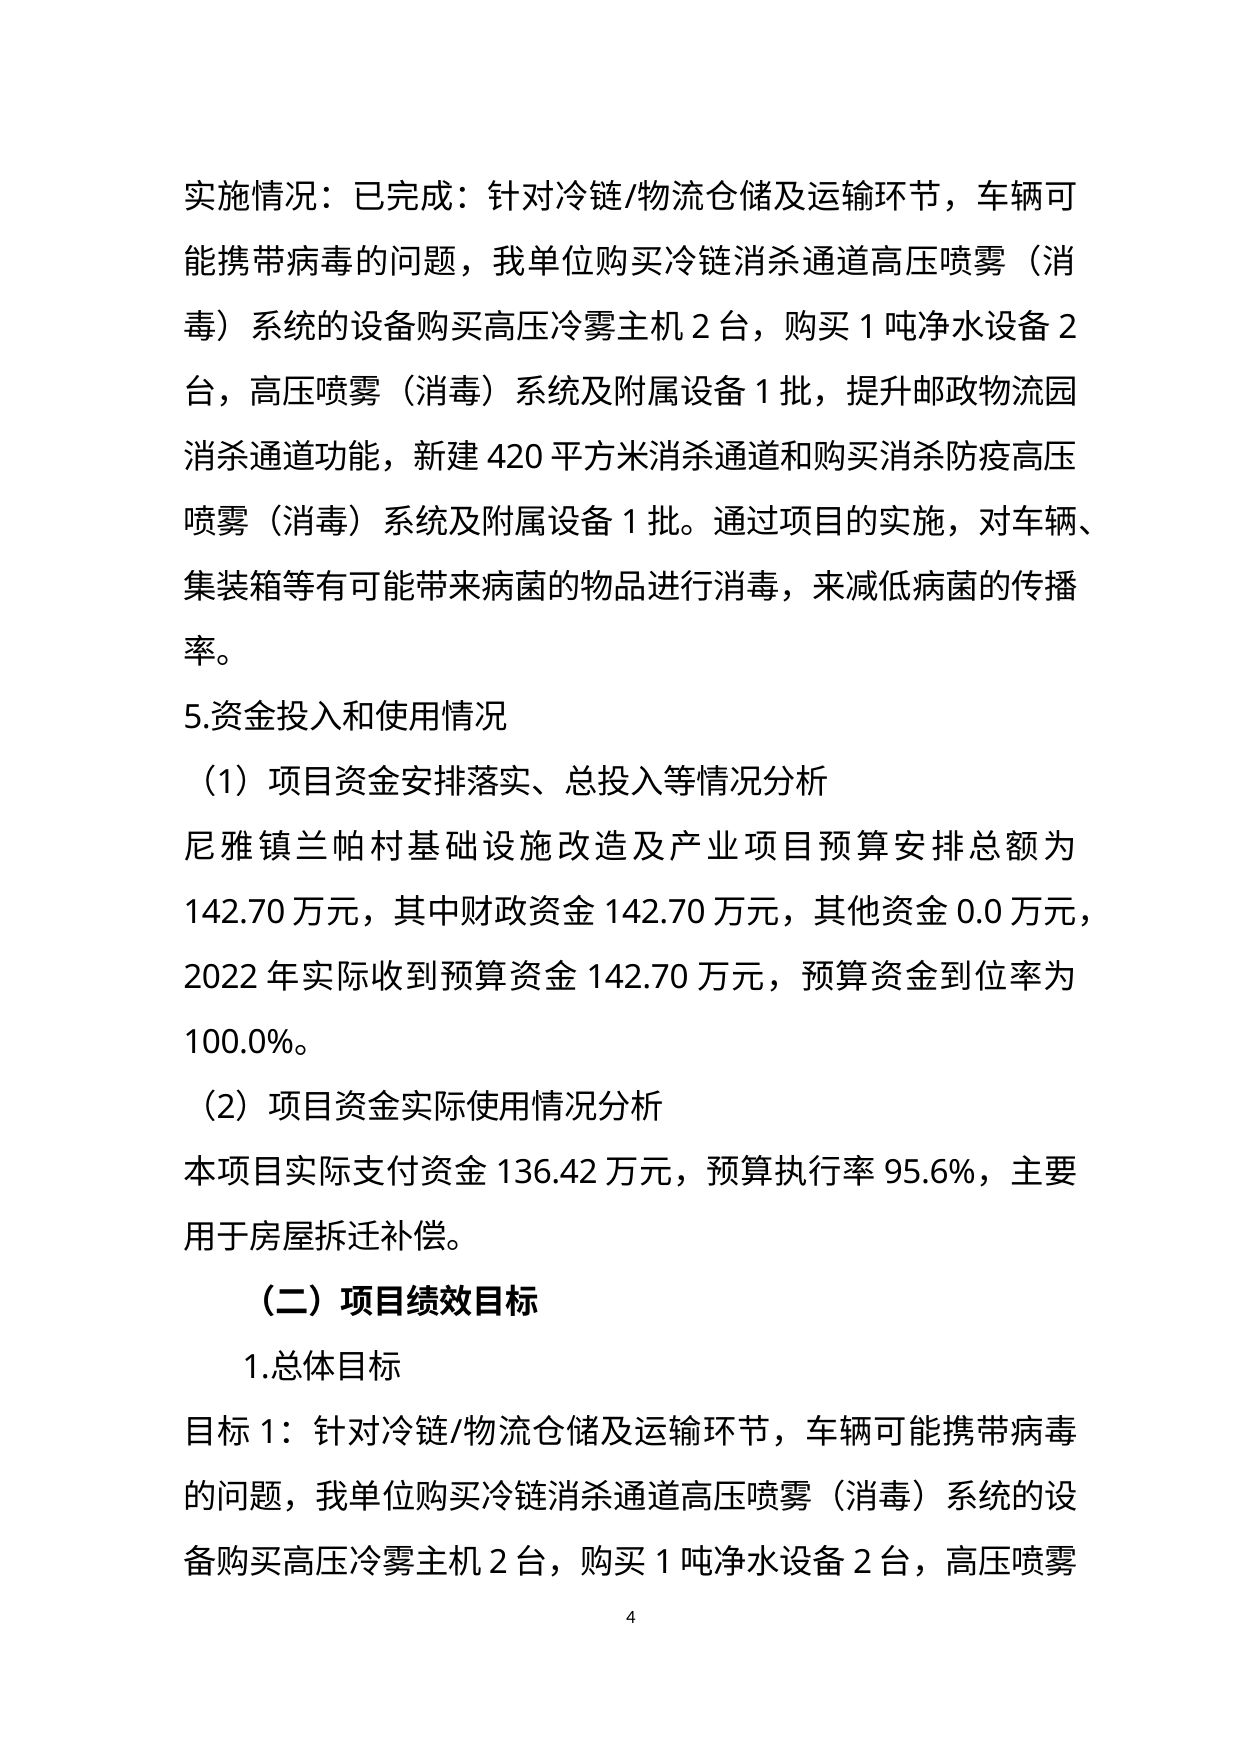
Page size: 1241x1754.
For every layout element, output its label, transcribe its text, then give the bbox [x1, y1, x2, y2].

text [183, 1332, 1078, 1592]
text （二）项目绩效目标 [183, 1267, 1078, 1332]
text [183, 162, 1078, 1267]
